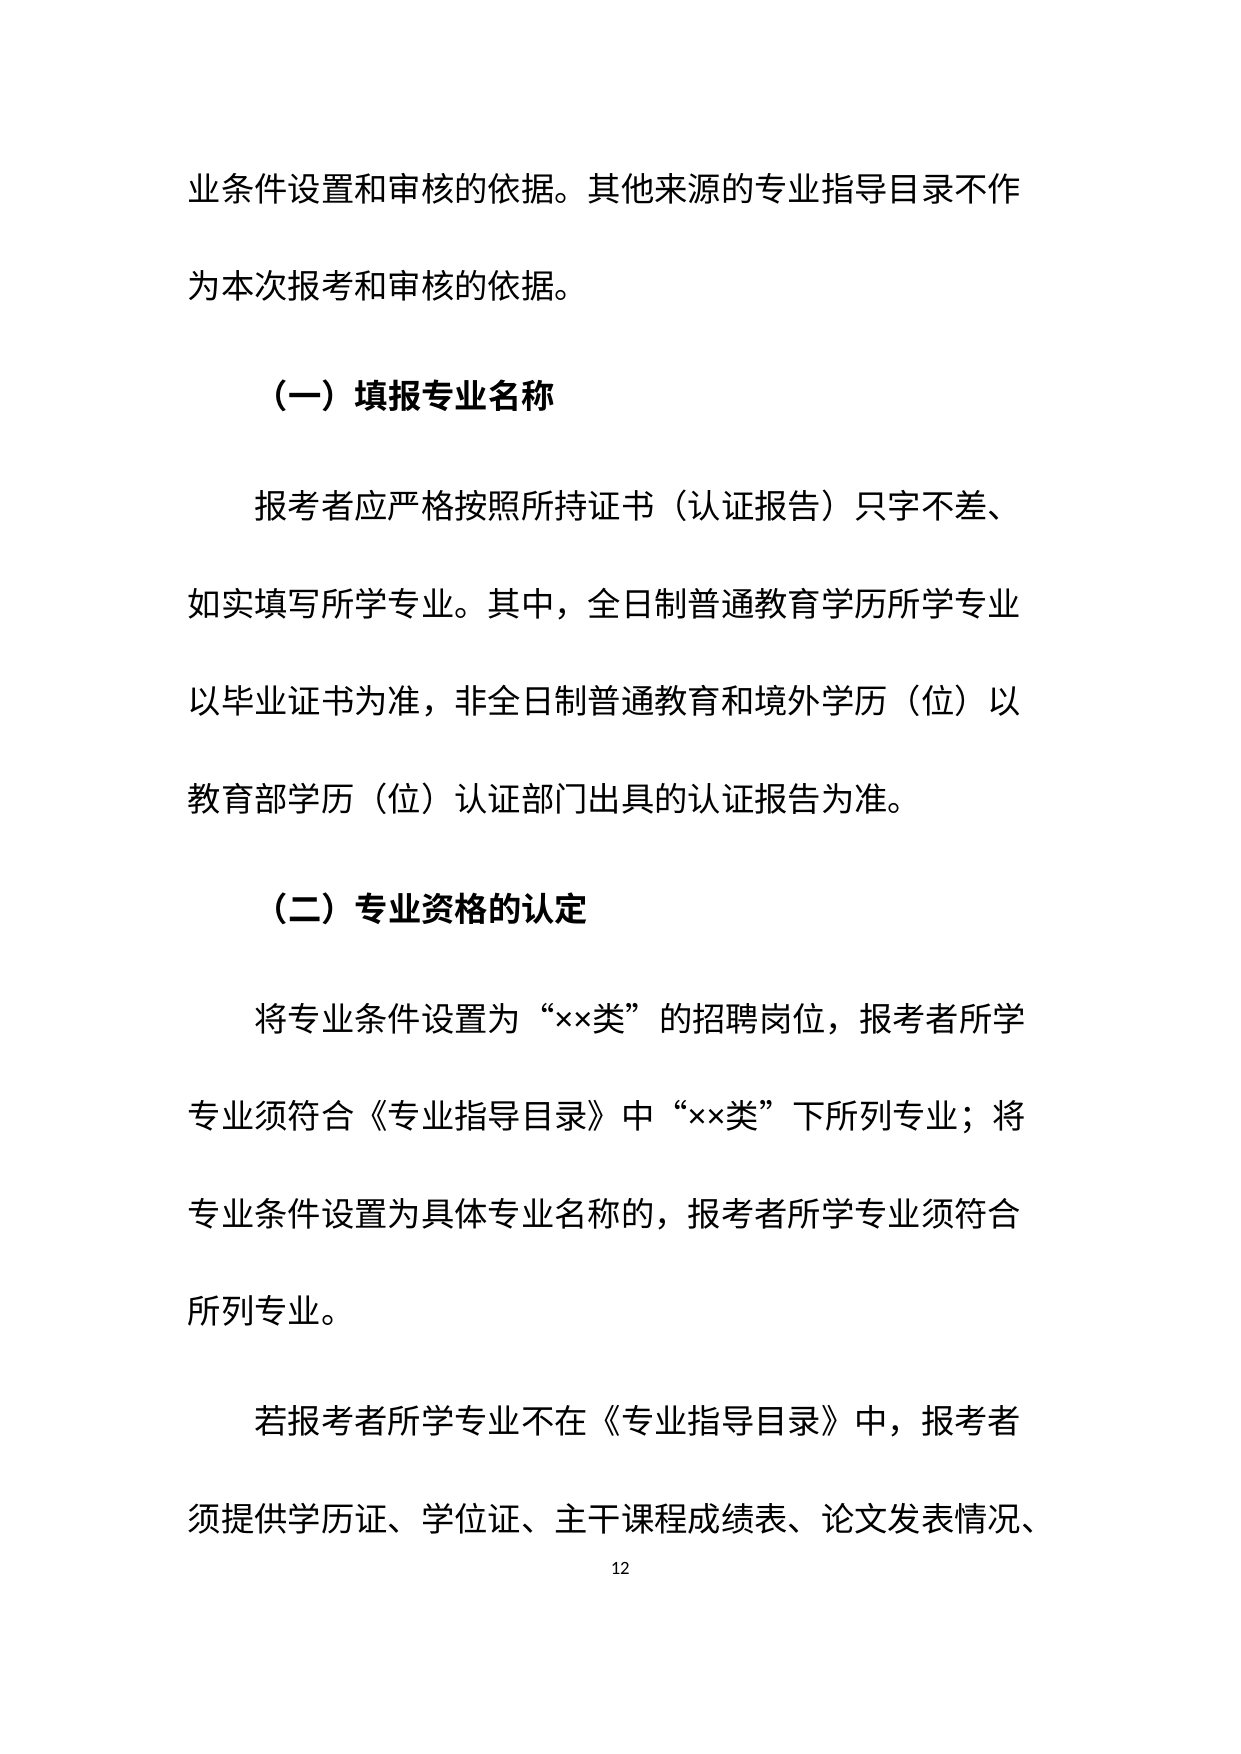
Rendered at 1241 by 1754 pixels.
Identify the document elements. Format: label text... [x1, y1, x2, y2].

text （一）填报专业名称 [187, 362, 1053, 427]
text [187, 154, 1053, 317]
text 将专业条件设置为“××类”的招聘岗位，报考者所学专业须符合《专业指导目录》中“××类”下所列专业；将专业条件设置为具体专业名称的，报考者所学专业须符合所列专业。 [187, 984, 1053, 1342]
text 报考者应严格按照所持证书（认证报告）只字不差、如实填写所学专业。其中，全日制普通教育学历所学专业以毕业证书为准，非全日制普通教育和境外学历（位）以教育部学历（位）认证部门出具的认证报告为准。 [187, 472, 1053, 829]
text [187, 1386, 1053, 1549]
text （二）专业资格的认定 [187, 874, 1053, 939]
